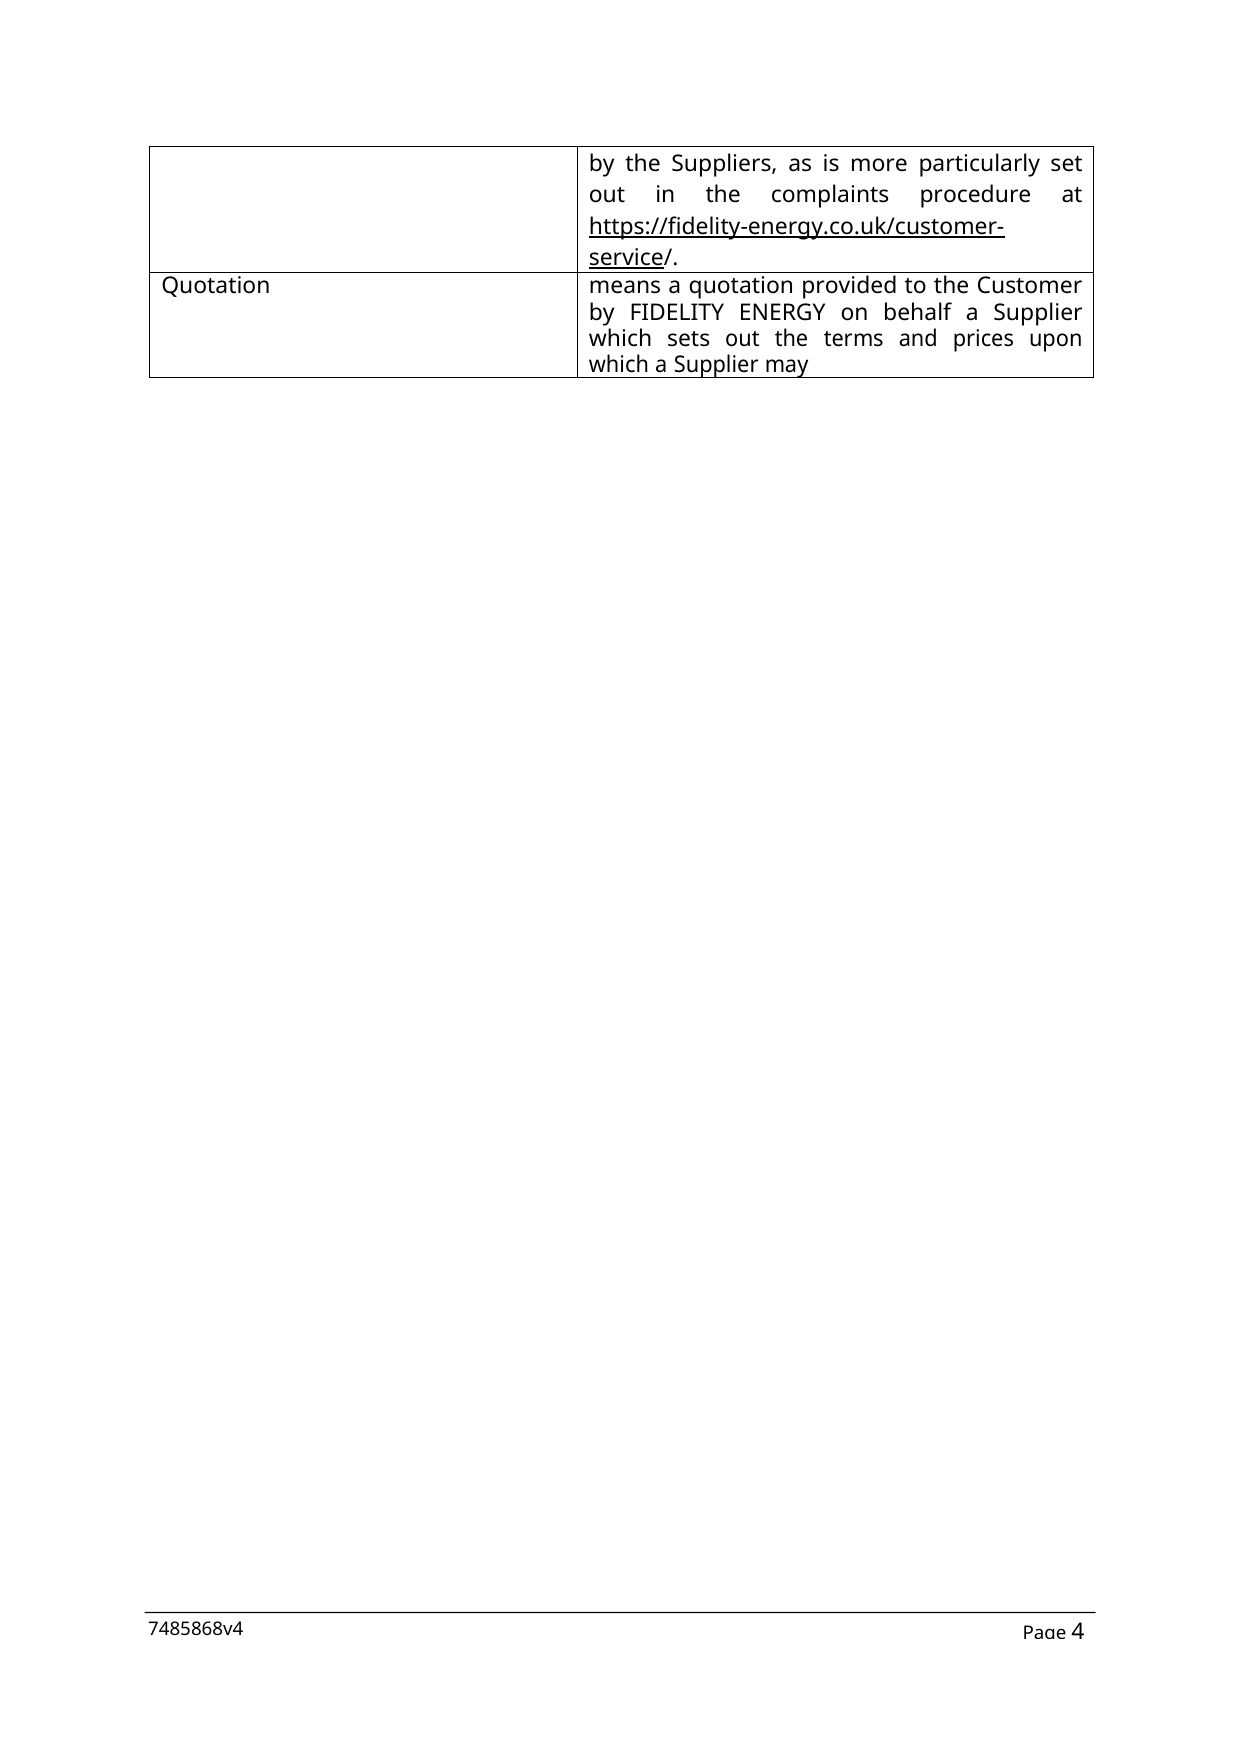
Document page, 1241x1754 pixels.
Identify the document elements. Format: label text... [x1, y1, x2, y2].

table_cell means a quotation provided to the Customer by FIDELITY ENERGY on behalf a Supplier which sets out the terms and prices upon which a Supplier may [578, 273, 1093, 377]
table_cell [150, 147, 577, 272]
table_cell Quotation [150, 273, 577, 377]
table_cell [578, 147, 1093, 272]
